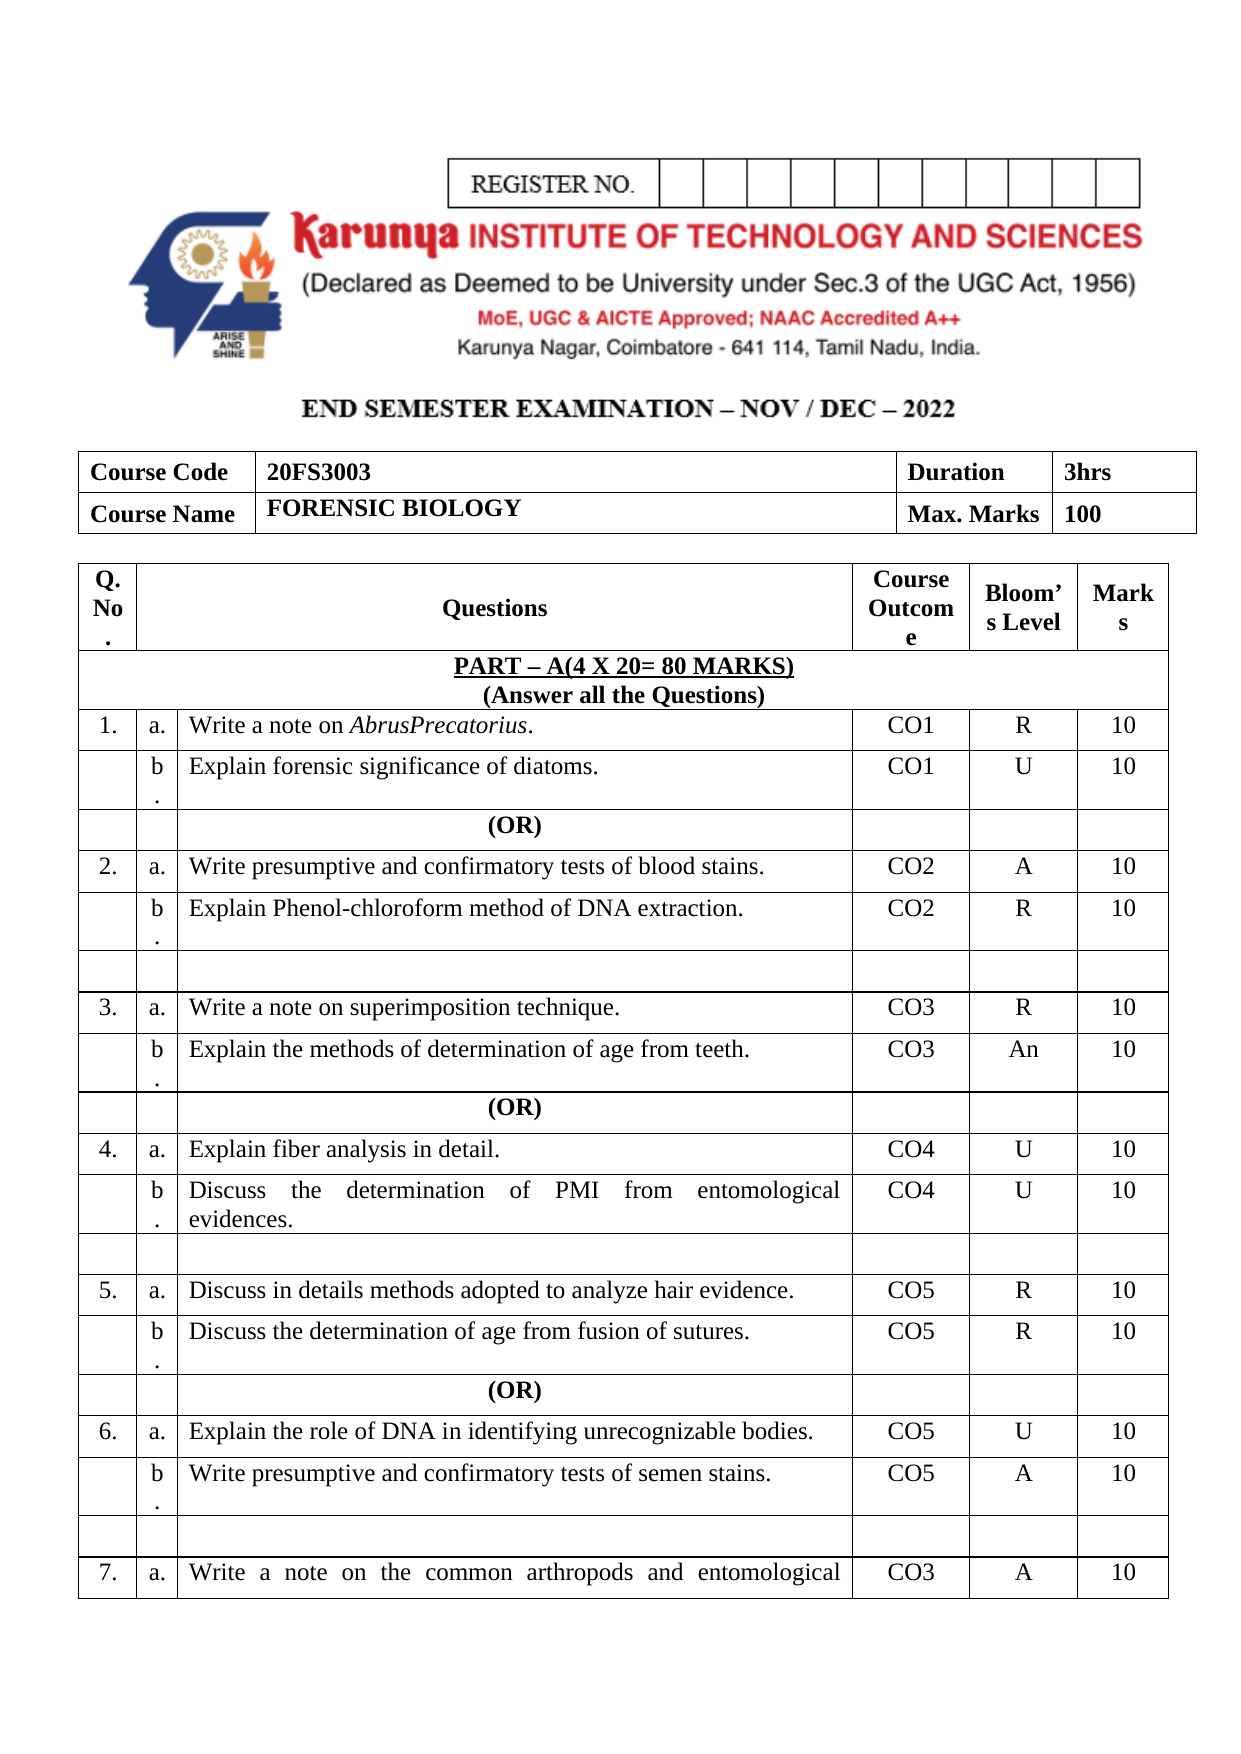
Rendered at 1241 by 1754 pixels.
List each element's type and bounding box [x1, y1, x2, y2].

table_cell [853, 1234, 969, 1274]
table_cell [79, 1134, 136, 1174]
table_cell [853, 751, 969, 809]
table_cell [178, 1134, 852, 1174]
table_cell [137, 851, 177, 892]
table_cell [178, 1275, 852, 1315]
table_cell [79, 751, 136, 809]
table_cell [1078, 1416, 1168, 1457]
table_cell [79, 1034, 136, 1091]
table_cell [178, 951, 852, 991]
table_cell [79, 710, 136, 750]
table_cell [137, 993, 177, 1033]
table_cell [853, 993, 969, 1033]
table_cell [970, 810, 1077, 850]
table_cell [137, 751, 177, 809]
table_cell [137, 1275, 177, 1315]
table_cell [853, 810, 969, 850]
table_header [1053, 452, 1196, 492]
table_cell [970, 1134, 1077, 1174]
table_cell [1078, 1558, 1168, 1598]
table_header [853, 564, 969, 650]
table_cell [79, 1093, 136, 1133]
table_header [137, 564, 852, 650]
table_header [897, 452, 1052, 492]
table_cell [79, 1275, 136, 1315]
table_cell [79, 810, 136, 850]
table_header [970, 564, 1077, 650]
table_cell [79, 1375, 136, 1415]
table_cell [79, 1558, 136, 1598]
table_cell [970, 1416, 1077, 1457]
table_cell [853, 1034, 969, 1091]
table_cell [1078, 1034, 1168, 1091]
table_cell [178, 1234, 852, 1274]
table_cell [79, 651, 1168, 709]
picture [124, 150, 1147, 422]
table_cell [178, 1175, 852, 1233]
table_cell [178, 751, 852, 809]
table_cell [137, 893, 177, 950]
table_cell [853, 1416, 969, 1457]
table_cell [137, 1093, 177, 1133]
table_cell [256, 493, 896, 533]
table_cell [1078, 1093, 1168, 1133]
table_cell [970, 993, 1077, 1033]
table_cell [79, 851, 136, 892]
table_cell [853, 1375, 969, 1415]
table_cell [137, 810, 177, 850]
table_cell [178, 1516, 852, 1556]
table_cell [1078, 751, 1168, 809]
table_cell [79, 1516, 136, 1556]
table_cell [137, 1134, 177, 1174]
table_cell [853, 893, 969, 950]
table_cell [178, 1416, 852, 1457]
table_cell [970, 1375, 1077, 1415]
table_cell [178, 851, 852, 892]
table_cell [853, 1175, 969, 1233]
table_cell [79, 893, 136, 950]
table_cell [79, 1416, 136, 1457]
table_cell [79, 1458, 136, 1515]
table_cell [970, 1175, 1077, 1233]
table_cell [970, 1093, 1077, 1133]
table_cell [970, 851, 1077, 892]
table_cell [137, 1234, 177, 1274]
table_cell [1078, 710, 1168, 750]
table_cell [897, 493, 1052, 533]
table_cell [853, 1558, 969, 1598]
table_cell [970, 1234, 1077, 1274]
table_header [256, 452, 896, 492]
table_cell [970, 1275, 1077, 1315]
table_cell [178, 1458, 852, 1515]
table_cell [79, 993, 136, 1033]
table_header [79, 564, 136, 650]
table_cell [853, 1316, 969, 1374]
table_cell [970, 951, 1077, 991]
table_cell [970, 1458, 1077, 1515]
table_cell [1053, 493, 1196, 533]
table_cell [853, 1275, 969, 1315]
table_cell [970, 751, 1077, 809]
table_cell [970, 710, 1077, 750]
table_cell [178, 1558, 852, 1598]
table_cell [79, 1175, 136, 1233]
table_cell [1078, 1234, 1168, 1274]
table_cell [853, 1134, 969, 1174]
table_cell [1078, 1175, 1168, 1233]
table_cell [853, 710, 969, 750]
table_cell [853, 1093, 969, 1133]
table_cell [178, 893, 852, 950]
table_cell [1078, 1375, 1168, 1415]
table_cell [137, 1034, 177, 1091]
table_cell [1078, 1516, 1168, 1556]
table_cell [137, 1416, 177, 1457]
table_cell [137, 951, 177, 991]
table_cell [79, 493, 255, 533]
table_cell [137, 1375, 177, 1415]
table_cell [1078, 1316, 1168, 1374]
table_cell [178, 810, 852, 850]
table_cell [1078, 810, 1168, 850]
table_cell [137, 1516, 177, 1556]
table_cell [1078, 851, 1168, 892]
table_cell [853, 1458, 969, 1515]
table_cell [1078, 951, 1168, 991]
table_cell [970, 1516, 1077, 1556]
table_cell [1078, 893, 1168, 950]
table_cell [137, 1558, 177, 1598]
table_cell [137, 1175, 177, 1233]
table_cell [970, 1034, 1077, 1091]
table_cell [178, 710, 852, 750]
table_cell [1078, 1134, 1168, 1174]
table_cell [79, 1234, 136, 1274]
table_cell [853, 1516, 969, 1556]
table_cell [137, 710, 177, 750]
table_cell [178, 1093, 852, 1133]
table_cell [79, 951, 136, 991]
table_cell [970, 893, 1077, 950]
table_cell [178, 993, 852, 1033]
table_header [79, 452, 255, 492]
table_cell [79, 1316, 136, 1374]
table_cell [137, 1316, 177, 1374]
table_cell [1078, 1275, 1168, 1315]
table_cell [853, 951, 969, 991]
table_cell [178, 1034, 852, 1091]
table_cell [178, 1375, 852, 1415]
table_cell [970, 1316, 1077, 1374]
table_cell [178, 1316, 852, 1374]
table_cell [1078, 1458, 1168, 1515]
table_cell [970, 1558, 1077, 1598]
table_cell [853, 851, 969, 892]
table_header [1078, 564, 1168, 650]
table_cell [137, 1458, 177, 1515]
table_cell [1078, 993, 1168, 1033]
